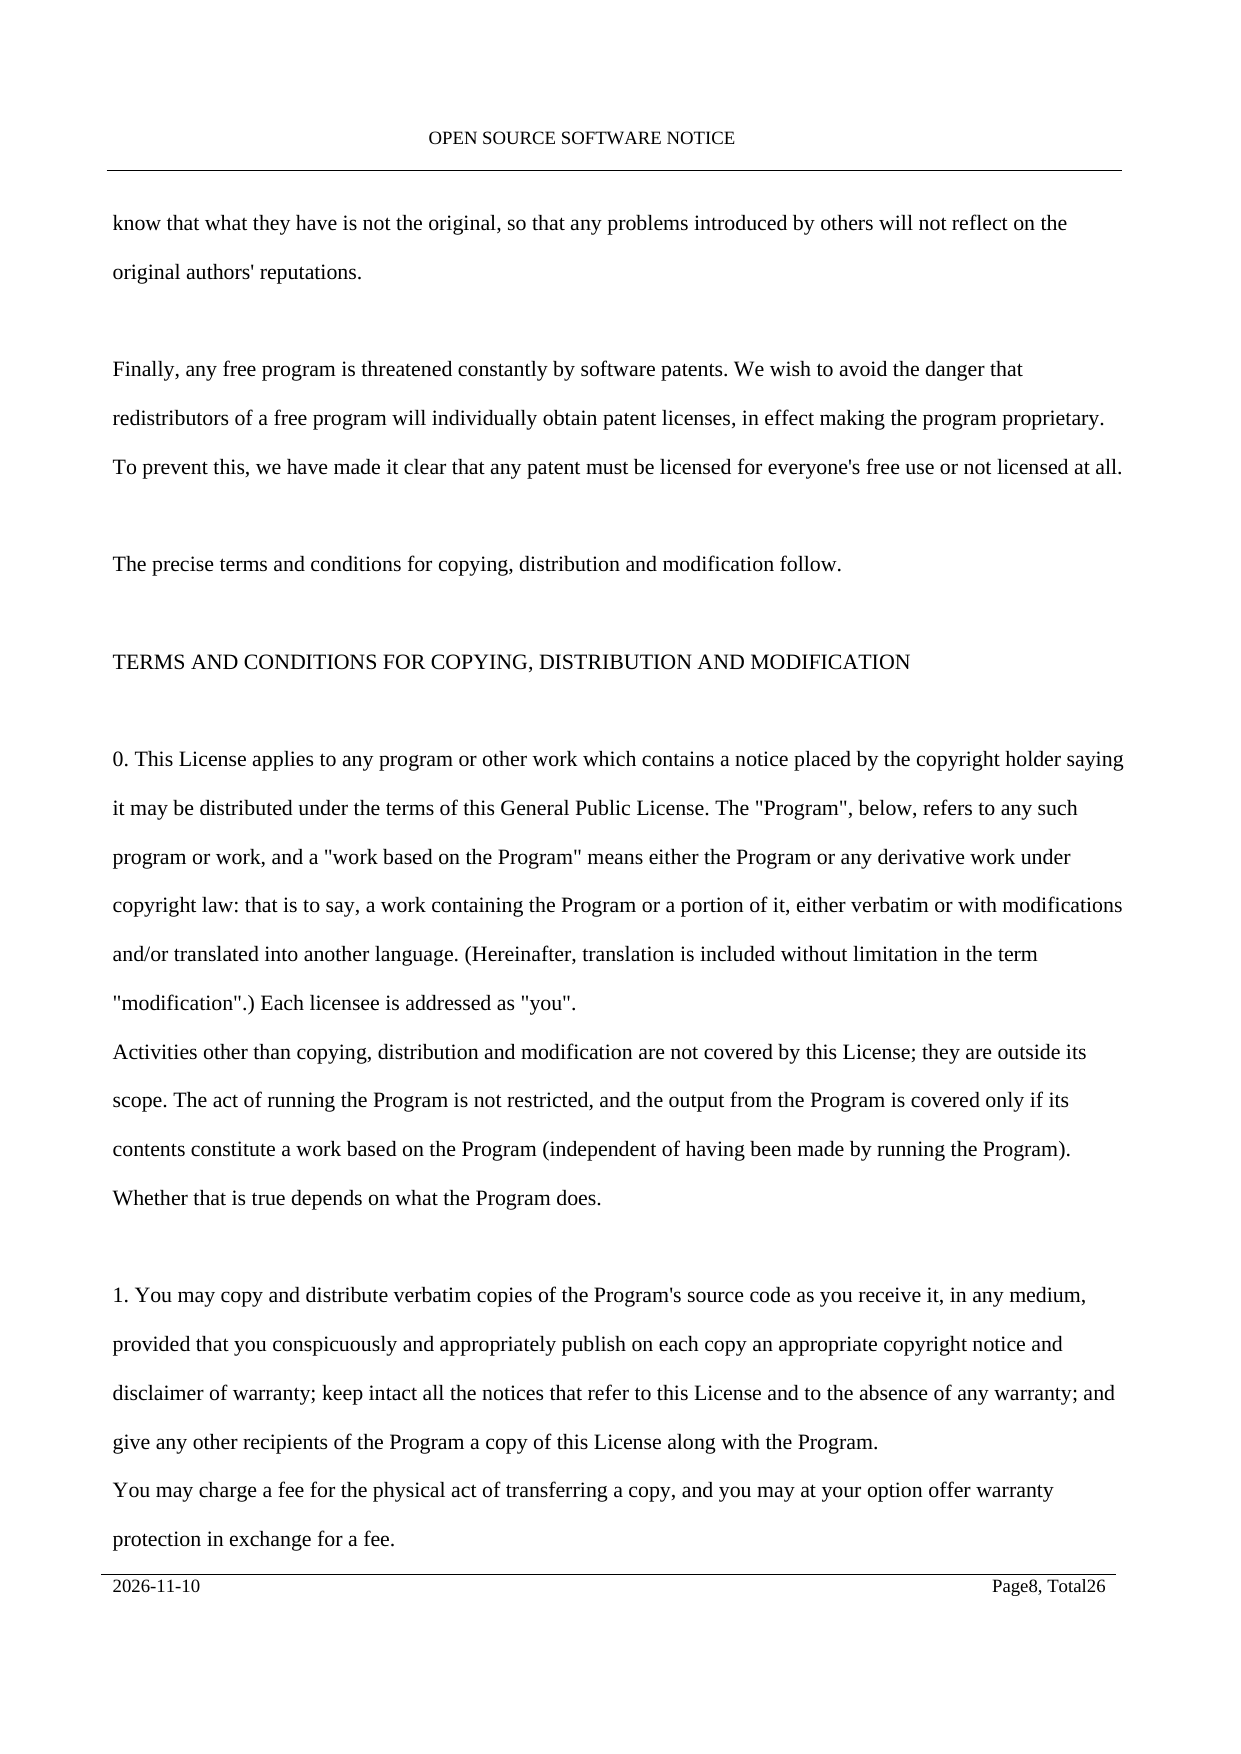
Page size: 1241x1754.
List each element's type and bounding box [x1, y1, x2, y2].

text [112, 206, 1128, 1555]
